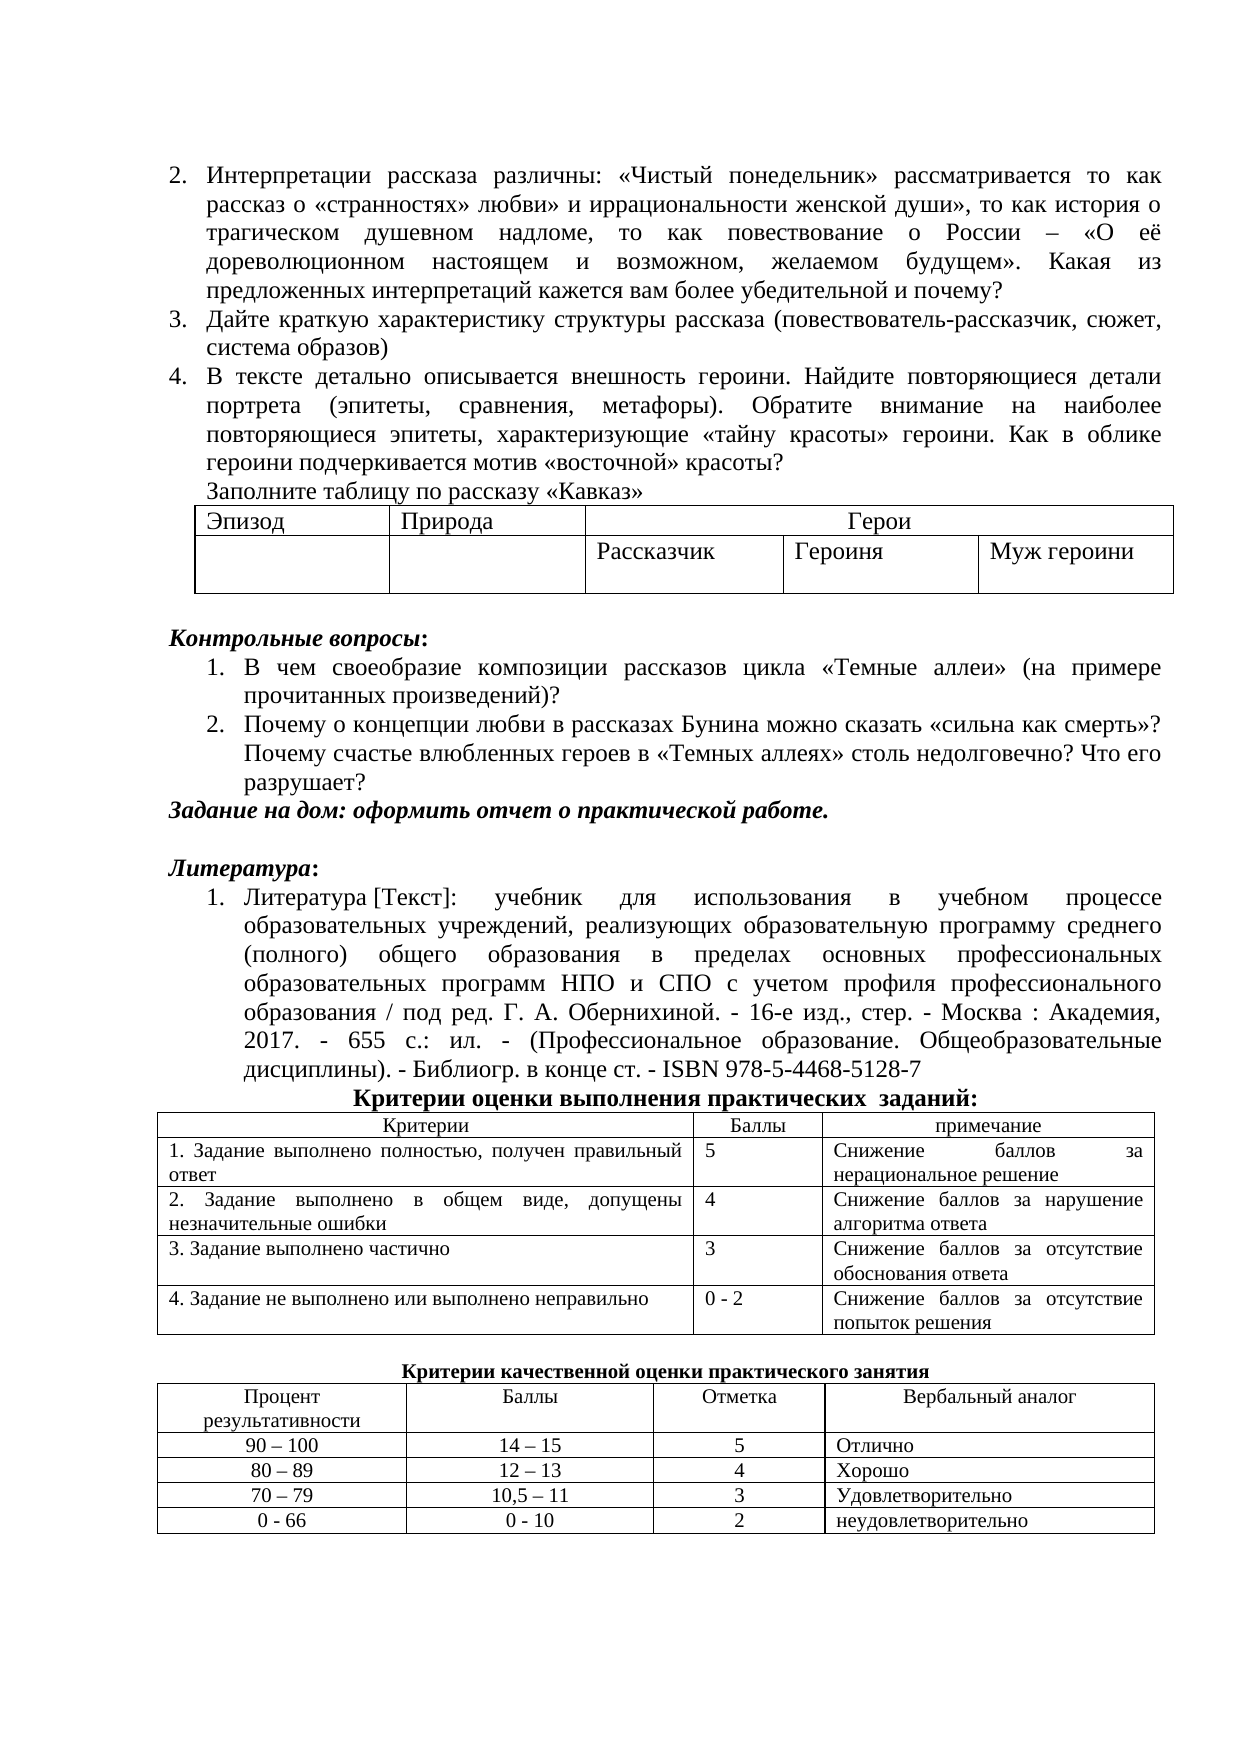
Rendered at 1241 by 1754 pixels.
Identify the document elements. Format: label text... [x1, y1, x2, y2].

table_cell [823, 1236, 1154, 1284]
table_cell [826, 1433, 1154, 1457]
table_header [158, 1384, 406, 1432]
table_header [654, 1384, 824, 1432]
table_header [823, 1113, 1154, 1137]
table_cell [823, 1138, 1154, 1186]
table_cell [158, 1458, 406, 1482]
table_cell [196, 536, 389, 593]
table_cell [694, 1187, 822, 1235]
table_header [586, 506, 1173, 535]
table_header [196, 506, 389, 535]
list В чем своеобразие композиции рассказов цикла «Темные аллеи» (на примере прочитанных произведений)? [206, 652, 1162, 709]
text Задание на дом: оформить отчет о практической работе. [169, 796, 1162, 824]
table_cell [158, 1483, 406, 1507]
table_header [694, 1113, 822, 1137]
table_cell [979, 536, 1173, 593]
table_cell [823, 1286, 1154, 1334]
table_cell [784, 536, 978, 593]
text Литература: [169, 853, 1162, 882]
text Критерии оценки выполнения практических заданий: [169, 1083, 1162, 1112]
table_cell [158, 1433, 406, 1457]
list В тексте детально описывается внешность героини. Найдите повторяющиеся детали портрета (эпитеты, сравнения, метафоры). Обратите внимание на наиболее повторяющиеся эпитеты, характеризующие «тайну красоты» героини. Как в облике героини подчеркивается мотив «восточной» красоты? [169, 361, 1162, 476]
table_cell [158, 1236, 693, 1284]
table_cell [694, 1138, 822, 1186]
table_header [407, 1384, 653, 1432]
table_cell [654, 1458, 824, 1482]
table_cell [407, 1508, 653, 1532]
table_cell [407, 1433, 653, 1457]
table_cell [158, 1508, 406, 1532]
list Дайте краткую характеристику структуры рассказа (повествователь-рассказчик, сюжет, система образов) [169, 304, 1162, 361]
list Интерпретации рассказа различны: «Чистый понедельник» рассматривается то как рассказ о «странностях» любви» и иррациональности женской души», то как история о трагическом душевном надломе, то как повествование о России – «О её дореволюционном настоящем и возможном, желаемом будущем». Какая из предложенных интерпретаций кажется вам более убедительной и почему? [169, 160, 1162, 304]
text Критерии качественной оценки практического занятия [169, 1359, 1162, 1383]
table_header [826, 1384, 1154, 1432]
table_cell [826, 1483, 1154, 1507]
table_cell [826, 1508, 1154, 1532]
text Контрольные вопросы: [169, 623, 1162, 652]
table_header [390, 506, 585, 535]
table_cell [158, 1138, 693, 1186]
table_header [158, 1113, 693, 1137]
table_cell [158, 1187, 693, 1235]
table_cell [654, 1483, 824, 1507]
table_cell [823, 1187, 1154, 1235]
list Литература [Текст]: учебник для использования в учебном процессе образовательных учреждений, реализующих образовательную программу среднего (полного) общего образования в пределах основных профессиональных образовательных программ НПО и СПО с учетом профиля профессионального образования / под ред. Г. А. Обернихиной. - 16-е изд., стер. - Москва : Академия, 2017. - 655 с.: ил. - (Профессиональное образование. Общеобразовательные дисциплины). - Библиогр. в конце ст. - ISBN 978-5-4468-5128-7 [206, 882, 1162, 1083]
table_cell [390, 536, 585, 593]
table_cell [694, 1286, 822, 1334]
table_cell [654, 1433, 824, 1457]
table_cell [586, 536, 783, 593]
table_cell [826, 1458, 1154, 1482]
list Почему о концепции любви в рассказах Бунина можно сказать «сильна как смерть»? Почему счастье влюбленных героев в «Темных аллеях» столь недолговечно? Что его разрушает? [206, 709, 1162, 796]
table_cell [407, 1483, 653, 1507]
list Заполните таблицу по рассказу «Кавказ» [206, 476, 1162, 505]
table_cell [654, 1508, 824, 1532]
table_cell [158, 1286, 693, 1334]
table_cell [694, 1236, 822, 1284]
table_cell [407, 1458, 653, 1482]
